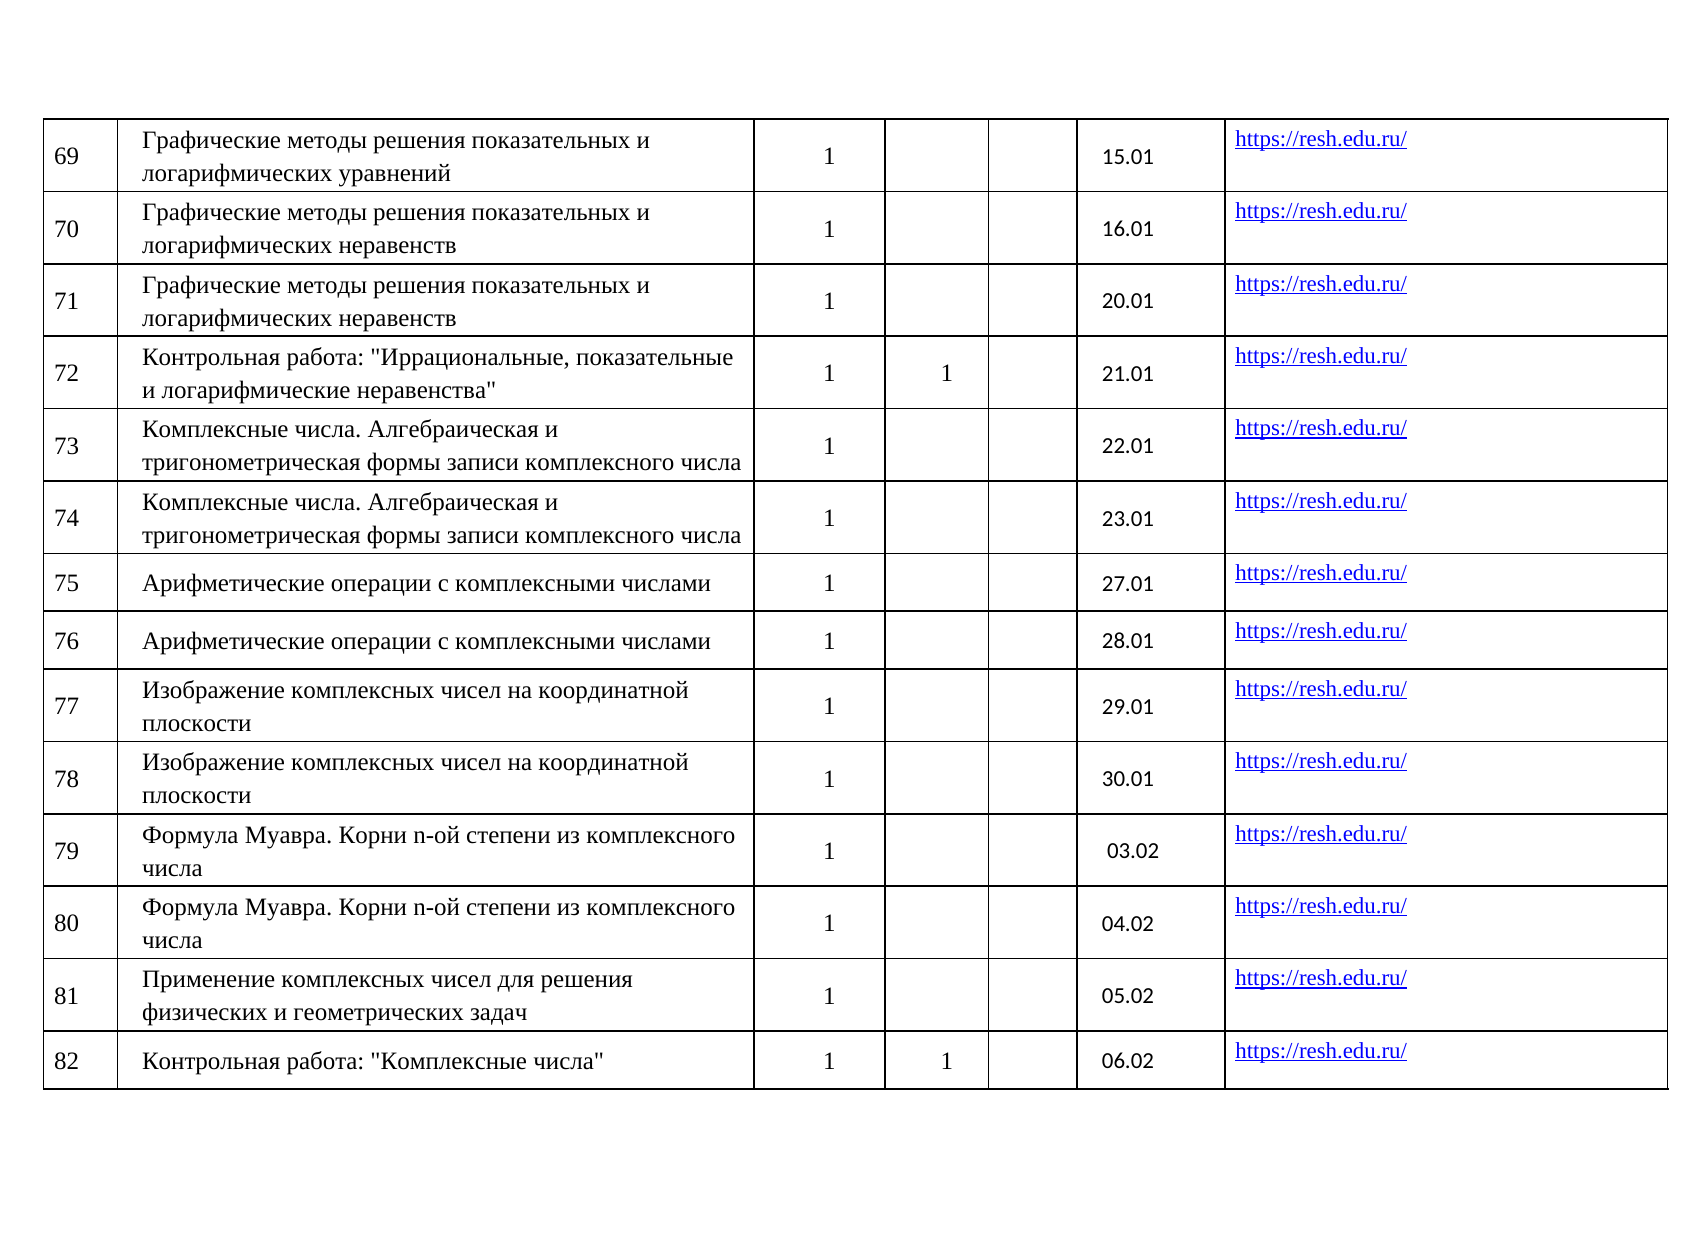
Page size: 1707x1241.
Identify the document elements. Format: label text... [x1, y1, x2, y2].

table_cell 1 [755, 120, 884, 191]
table_cell 71 [44, 265, 117, 335]
table_cell 1 [755, 554, 884, 610]
table_cell 1 [755, 887, 884, 958]
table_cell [118, 120, 753, 191]
table_cell https://resh.edu.ru/ [1226, 670, 1667, 741]
table_cell 80 [44, 887, 117, 958]
table_cell 72 [44, 337, 117, 408]
table_cell [989, 192, 1076, 263]
table_cell Арифметические операции с комплексными числами [118, 554, 753, 610]
table_cell Графические методы решения показательных и логарифмических неравенств [118, 192, 753, 263]
table_cell https://resh.edu.ru/ [1226, 265, 1667, 335]
table_cell 82 [44, 1032, 117, 1088]
table_cell 1 [755, 409, 884, 480]
table_cell Формула Муавра. Корни n-ой степени из комплексного числа [118, 815, 753, 885]
table_cell https://resh.edu.ru/ [1226, 554, 1667, 610]
table_cell [886, 482, 988, 552]
table_cell 1 [755, 1032, 884, 1088]
table_cell [886, 554, 988, 610]
table_cell [886, 265, 988, 335]
table_cell [886, 959, 988, 1030]
table_cell [989, 670, 1076, 741]
table_cell 76 [44, 612, 117, 668]
table_cell [989, 1032, 1076, 1088]
table_cell 23.01 [1078, 482, 1224, 552]
table_cell Комплексные числа. Алгебраическая и тригонометрическая формы записи комплексного числа [118, 409, 753, 480]
table_cell Формула Муавра. Корни n-ой степени из комплексного числа [118, 887, 753, 958]
table_cell 1 [755, 265, 884, 335]
table_cell https://resh.edu.ru/ [1226, 192, 1667, 263]
table_cell [989, 742, 1076, 813]
table_cell 27.01 [1078, 554, 1224, 610]
table_cell 69 [44, 120, 117, 191]
table_cell 1 [755, 482, 884, 552]
table_cell https://resh.edu.ru/ [1226, 482, 1667, 552]
table_cell 1 [755, 959, 884, 1030]
table_cell 22.01 [1078, 409, 1224, 480]
table_cell [886, 742, 988, 813]
table_cell 29.01 [1078, 670, 1224, 741]
table_cell Графические методы решения показательных и логарифмических неравенств [118, 265, 753, 335]
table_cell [1226, 120, 1667, 191]
table_cell [989, 409, 1076, 480]
table_cell 73 [44, 409, 117, 480]
table_cell 30.01 [1078, 742, 1224, 813]
table_cell [989, 482, 1076, 552]
table_cell 81 [44, 959, 117, 1030]
table_cell 15.01 [1078, 120, 1224, 191]
table_cell [989, 612, 1076, 668]
table_cell [886, 887, 988, 958]
table_cell 1 [755, 192, 884, 263]
table_cell [989, 337, 1076, 408]
table_cell [989, 120, 1076, 191]
table_cell Комплексные числа. Алгебраическая и тригонометрическая формы записи комплексного числа [118, 482, 753, 552]
table_cell Контрольная работа: "Иррациональные, показательные и логарифмические неравенства" [118, 337, 753, 408]
table_cell https://resh.edu.ru/ [1226, 409, 1667, 480]
table_cell 1 [755, 612, 884, 668]
table_cell 21.01 [1078, 337, 1224, 408]
table_cell [886, 409, 988, 480]
table_cell 03.02 [1078, 815, 1224, 885]
table_cell Применение комплексных чисел для решения физических и геометрических задач [118, 959, 753, 1030]
table_cell 1 [886, 337, 988, 408]
table_cell 06.02 [1078, 1032, 1224, 1088]
table_cell https://resh.edu.ru/ [1226, 887, 1667, 958]
table_cell 16.01 [1078, 192, 1224, 263]
table_cell Изображение комплексных чисел на координатной плоскости [118, 742, 753, 813]
table_cell [886, 120, 988, 191]
table_cell Изображение комплексных чисел на координатной плоскости [118, 670, 753, 741]
table_cell https://resh.edu.ru/ [1226, 612, 1667, 668]
table_cell 1 [886, 1032, 988, 1088]
table_cell 79 [44, 815, 117, 885]
table_cell 1 [755, 337, 884, 408]
table_cell 04.02 [1078, 887, 1224, 958]
table_cell 1 [755, 815, 884, 885]
table_cell 05.02 [1078, 959, 1224, 1030]
table_cell 70 [44, 192, 117, 263]
table_cell [886, 192, 988, 263]
table_cell 75 [44, 554, 117, 610]
table_cell 20.01 [1078, 265, 1224, 335]
table_cell [989, 887, 1076, 958]
table_cell https://resh.edu.ru/ [1226, 815, 1667, 885]
table_cell 28.01 [1078, 612, 1224, 668]
table_cell 77 [44, 670, 117, 741]
table_cell https://resh.edu.ru/ [1226, 959, 1667, 1030]
table_cell 74 [44, 482, 117, 552]
table_cell [886, 815, 988, 885]
table_cell https://resh.edu.ru/ [1226, 742, 1667, 813]
table_cell [886, 612, 988, 668]
table_cell [989, 815, 1076, 885]
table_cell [1226, 1032, 1667, 1088]
table_cell [989, 265, 1076, 335]
table_cell Арифметические операции с комплексными числами [118, 612, 753, 668]
table_cell 78 [44, 742, 117, 813]
table_cell https://resh.edu.ru/ [1226, 337, 1667, 408]
table_cell Контрольная работа: "Комплексные числа" [118, 1032, 753, 1088]
table_cell [989, 959, 1076, 1030]
table_cell [886, 670, 988, 741]
table_cell 1 [755, 670, 884, 741]
table_cell [989, 554, 1076, 610]
table_cell 1 [755, 742, 884, 813]
